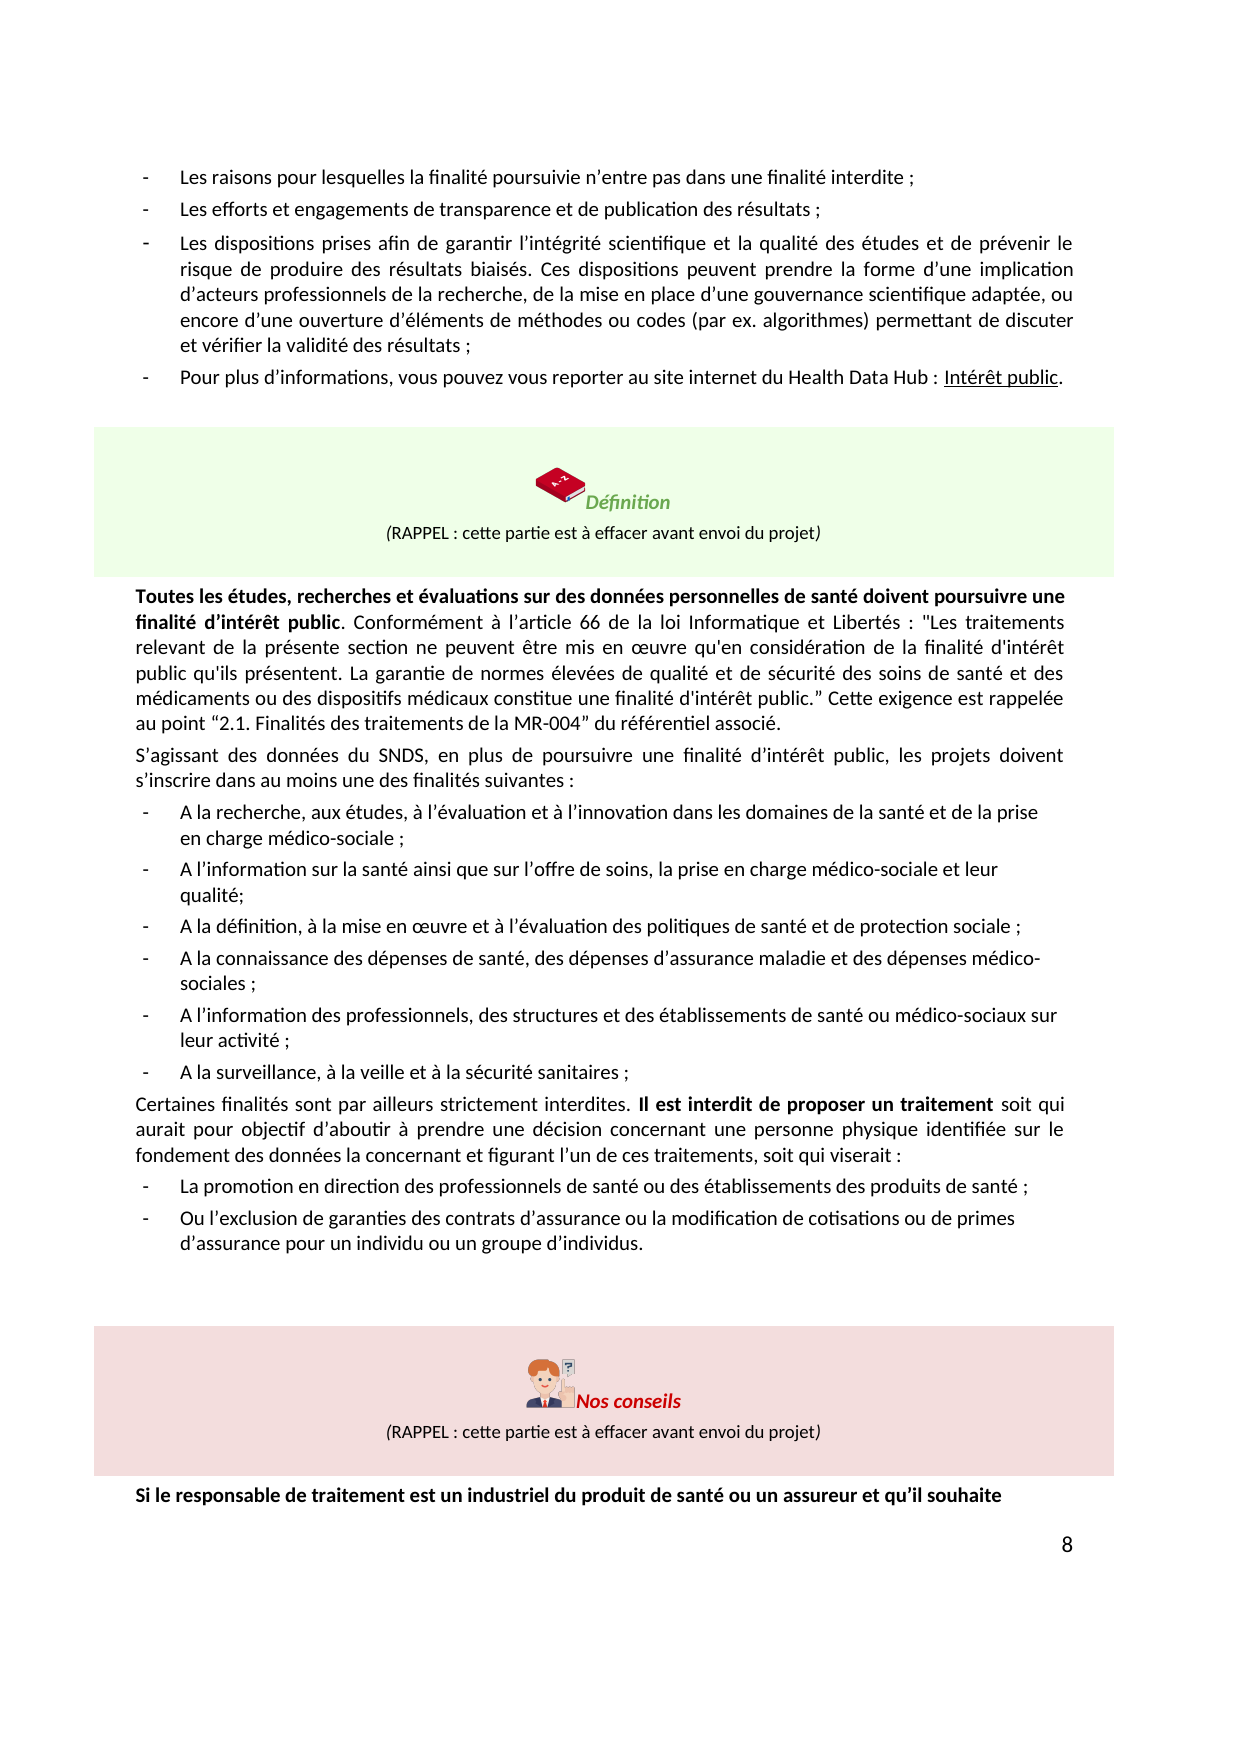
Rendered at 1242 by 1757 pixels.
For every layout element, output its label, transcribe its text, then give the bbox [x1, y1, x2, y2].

table_header Définition (RAPPEL : cette partie est à effacer avant envoi du projet) [94, 427, 1114, 577]
list Les dispositions prises afin de garantir l’intégrité scientifique et la qualité des études et de prévenir le risque de produire des résultats biaisés. Ces dispositions peuvent prendre la forme d’une implication d’acteurs professionnels de la recherche, de la mise en place d’une gouvernance scientifique adaptée, ou encore d’une ouverture d’éléments de méthodes ou codes (par ex. algorithmes) permettant de discuter et vérifier la validité des résultats ; [142, 228, 1075, 358]
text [135, 1482, 1075, 1507]
text S’agissant des données du SNDS, en plus de poursuivre une finalité d’intérêt public, les projets doivent s’inscrire dans au moins une des finalités suivantes : [135, 742, 1065, 793]
list A la connaissance des dépenses de santé, des dépenses d’assurance maladie et des dépenses médico- sociales ; [142, 945, 1065, 996]
list Pour plus d’informations, vous pouvez vous reporter au site internet du Health Data Hub : Intérêt public. [142, 364, 1075, 389]
text Certaines finalités sont par ailleurs strictement interdites. Il est interdit de proposer un traitement soit qui aurait pour objectif d’aboutir à prendre une décision concernant une personne physique identifiée sur le fondement des données la concernant et figurant l’un de ces traitements, soit qui viserait : [135, 1091, 1065, 1167]
list A la surveillance, à la veille et à la sécurité sanitaires ; [142, 1059, 1065, 1085]
list Les raisons pour lesquelles la finalité poursuivie n’entre pas dans une finalité interdite ; [142, 164, 1075, 190]
picture [525, 1358, 576, 1409]
list A l’information sur la santé ainsi que sur l’offre de soins, la prise en charge médico-sociale et leur qualité; [142, 856, 1065, 907]
picture [535, 460, 586, 510]
list A l’information des professionnels, des structures et des établissements de santé ou médico-sociaux sur leur activité ; [142, 1002, 1065, 1053]
text Toutes les études, recherches et évaluations sur des données personnelles de santé doivent poursuivre une finalité d’intérêt public. Conformément à l’article 66 de la loi Informatique et Libertés : "Les traitements relevant de la présente section ne peuvent être mis en œuvre qu'en considération de la finalité d'intérêt public qu'ils présentent. La garantie de normes élevées de qualité et de sécurité des soins de santé et des médicaments ou des dispositifs médicaux constitue une finalité d'intérêt public.” Cette exigence est rappelée au point “2.1. Finalités des traitements de la MR-004” du référentiel associé. [135, 583, 1066, 736]
list A la définition, à la mise en œuvre et à l’évaluation des politiques de santé et de protection sociale ; [142, 913, 1065, 939]
list La promotion en direction des professionnels de santé ou des établissements des produits de santé ; [142, 1173, 1065, 1199]
list A la recherche, aux études, à l’évaluation et à l’innovation dans les domaines de la santé et de la prise en charge médico-sociale ; [142, 799, 1065, 850]
list Les efforts et engagements de transparence et de publication des résultats ; [142, 196, 1075, 222]
list Ou l’exclusion de garanties des contrats d’assurance ou la modification de cotisations ou de primes d’assurance pour un individu ou un groupe d’individus. [142, 1205, 1065, 1256]
table_header Nos conseils (RAPPEL : cette partie est à effacer avant envoi du projet) [94, 1326, 1114, 1476]
